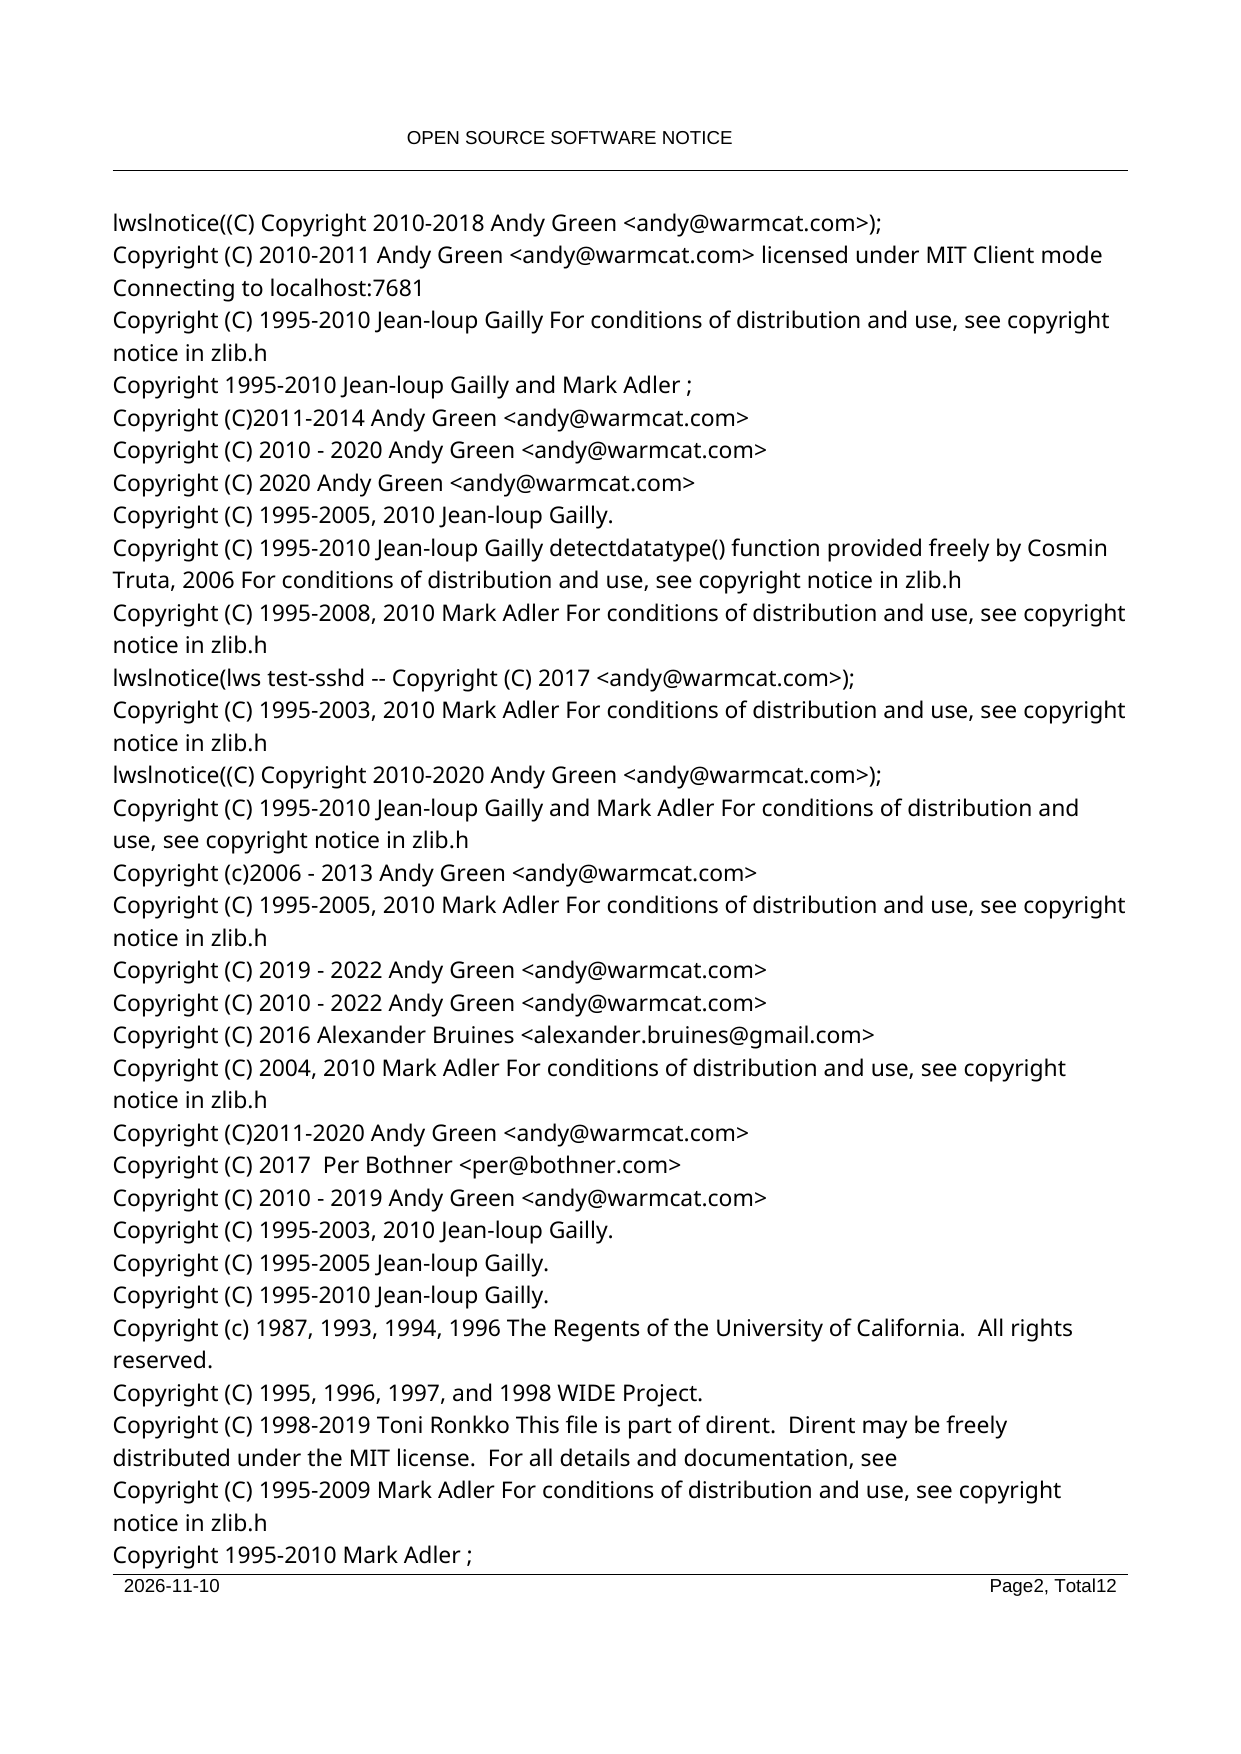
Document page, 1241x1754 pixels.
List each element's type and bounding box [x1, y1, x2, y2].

text [112, 206, 1128, 1571]
